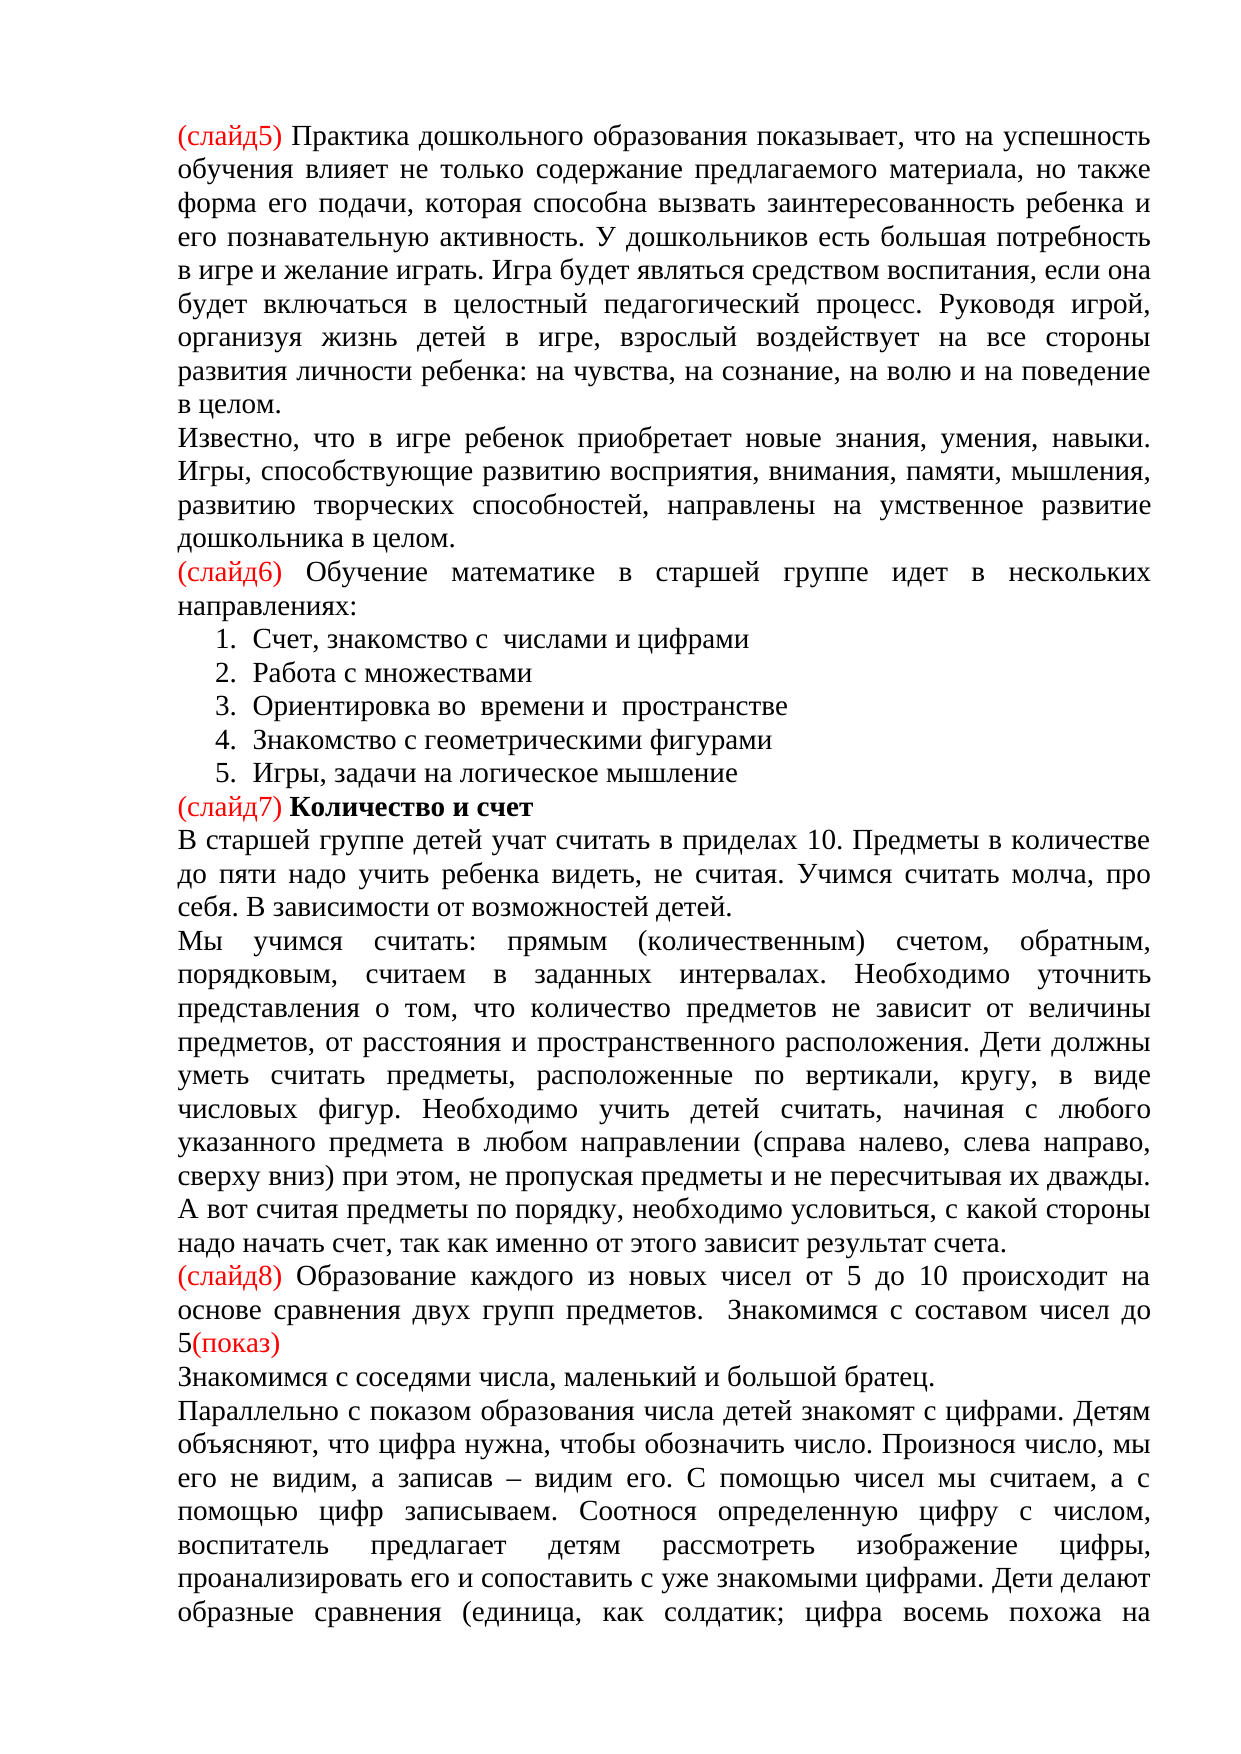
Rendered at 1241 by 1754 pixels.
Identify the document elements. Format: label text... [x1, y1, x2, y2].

text В старшей группе детей учат считать в приделах 10. Предметы в количестве до пяти надо учить ребенка видеть, не считая. Учимся считать молча, про себя. В зависимости от возможностей детей. [177, 822, 1152, 923]
text (слайд7) Количество и счет [177, 789, 1152, 822]
text (слайд8) Образование каждого из новых чисел от 5 до 10 происходит на основе сравнения двух групп предметов. Знакомимся с составом чисел до 5(показ) [177, 1258, 1152, 1359]
text Известно, что в игре ребенок приобретает новые знания, умения, навыки. Игры, способствующие развитию восприятия, внимания, памяти, мышления, развитию творческих способностей, направлены на умственное развитие дошкольника в целом. [177, 420, 1152, 554]
list Работа с множествами [215, 655, 1152, 688]
text Мы учимся считать: прямым (количественным) счетом, обратным, порядковым, считаем в заданных интервалах. Необходимо уточнить представления о том, что количество предметов не зависит от величины предметов, от расстояния и пространственного расположения. Дети должны уметь считать предметы, расположенные по вертикали, кругу, в виде числовых фигур. Необходимо учить детей считать, начиная с любого указанного предмета в любом направлении (справа налево, слева направо, сверху вниз) при этом, не пропуская предметы и не пересчитывая их дважды. А вот считая предметы по порядку, необходимо условиться, с какой стороны надо начать счет, так как именно от этого зависит результат счета. [177, 923, 1152, 1258]
list Ориентировка во времени и пространстве [215, 688, 1152, 722]
text Знакомимся с соседями числа, маленький и большой братец. [177, 1359, 1152, 1393]
list Знакомство с геометрическими фигурами [215, 722, 1152, 755]
list Игры, задачи на логическое мышление [215, 755, 1152, 789]
text (слайд6) Обучение математике в старшей группе идет в нескольких направлениях: [177, 554, 1152, 621]
text (слайд5) Практика дошкольного образования показывает, что на успешность обучения влияет не только содержание предлагаемого материала, но также форма его подачи, которая способна вызвать заинтересованность ребенка и его познавательную активность. У дошкольников есть большая потребность в игре и желание играть. Игра будет являться средством воспитания, если она будет включаться в целостный педагогический процесс. Руководя игрой, организуя жизнь детей в игре, взрослый воздействует на все стороны развития личности ребенка: на чувства, на сознание, на волю и на поведение в целом. [177, 118, 1152, 420]
list Счет, знакомство с числами и цифрами [215, 621, 1152, 655]
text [177, 1393, 1152, 1627]
